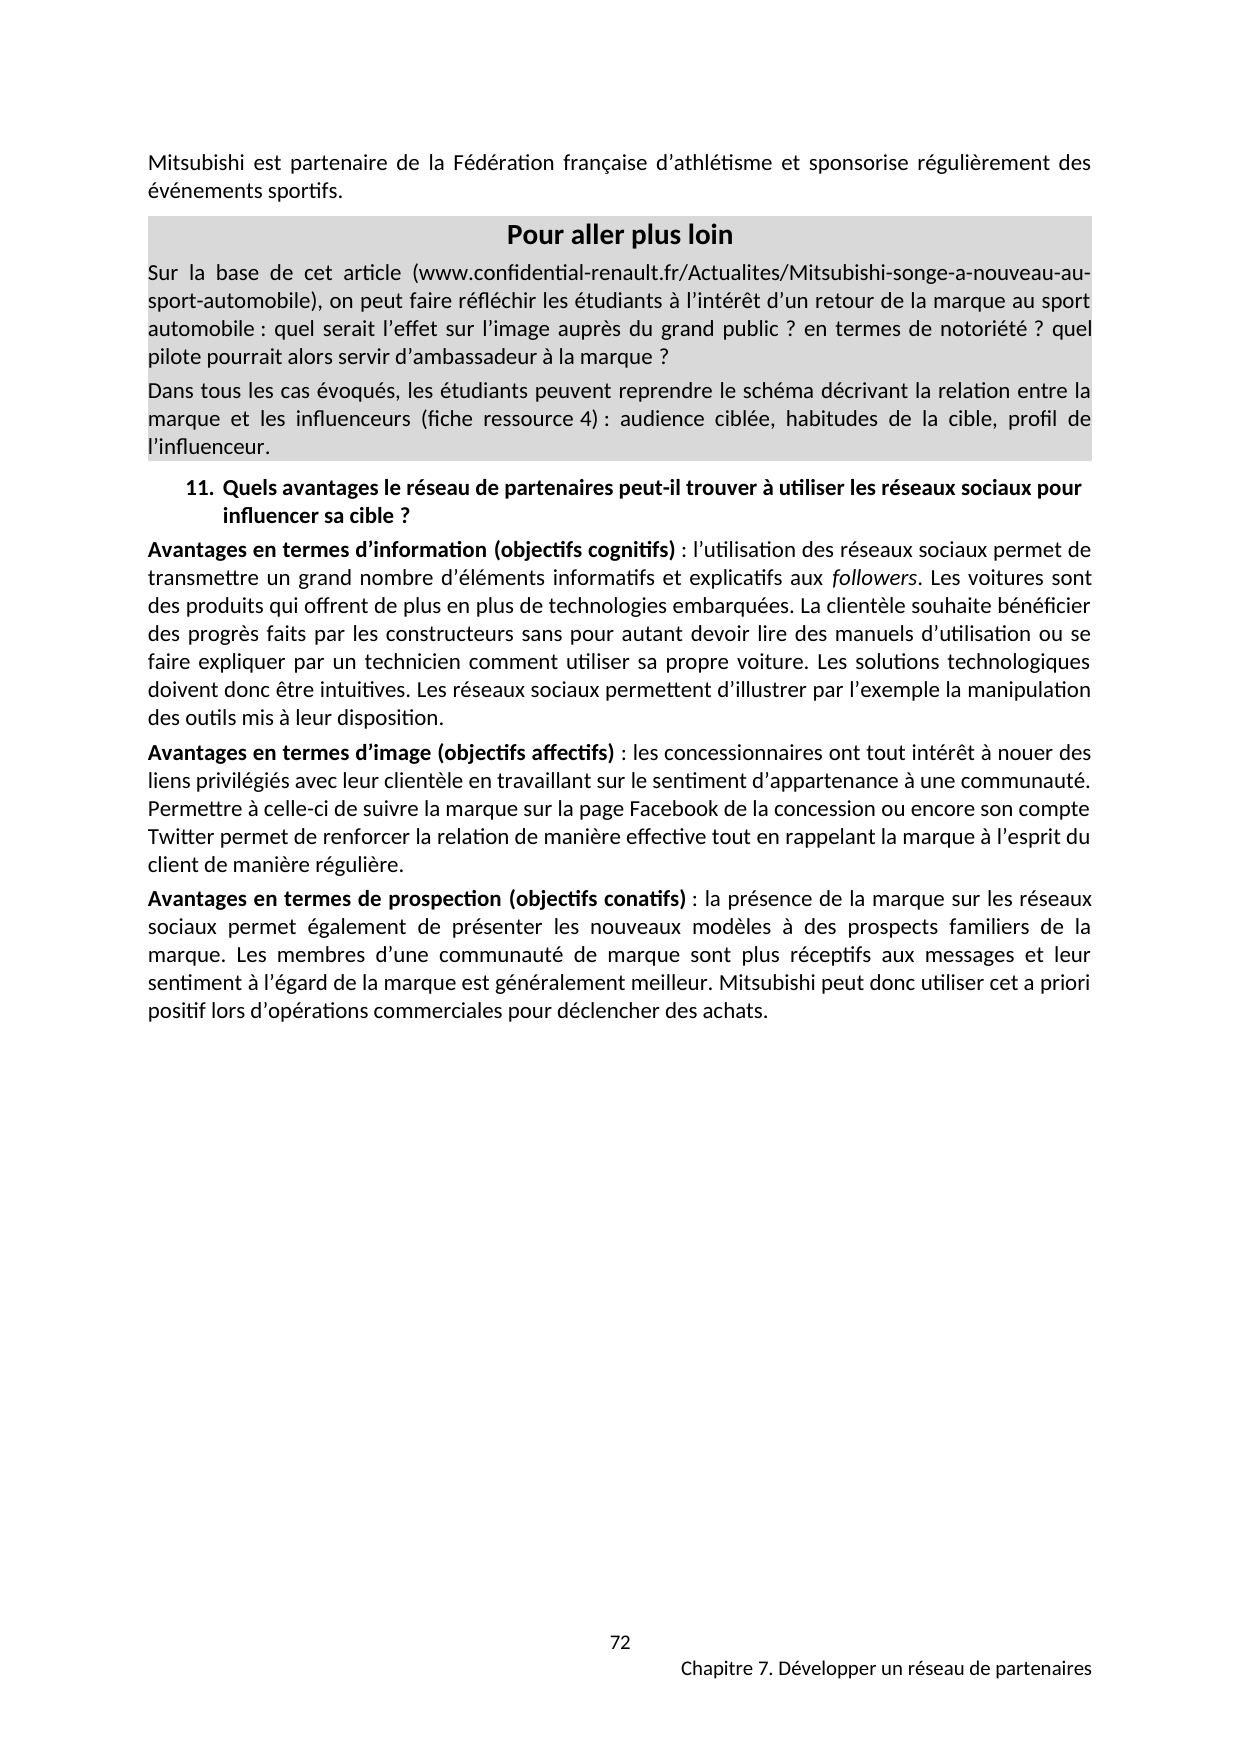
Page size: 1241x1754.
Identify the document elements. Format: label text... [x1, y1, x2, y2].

text Sur la base de cet article (www.confidential-renault.fr/Actualites/Mitsubishi-songe-a-nouveau-au-sport-automobile), on peut faire réfléchir les étudiants à l’intérêt d’un retour de la marque au sport automobile : quel serait l’effet sur l’image auprès du grand public ? en termes de notoriété ? quel pilote pourrait alors servir d’ambassadeur à la marque ? [148, 258, 1092, 370]
text Pour aller plus loin [148, 216, 1092, 252]
text Avantages en termes de prospection (objectifs conatifs) : la présence de la marque sur les réseaux sociaux permet également de présenter les nouveaux modèles à des prospects familiers de la marque. Les membres d’une communauté de marque sont plus réceptifs aux messages et leur sentiment à l’égard de la marque est généralement meilleur. Mitsubishi peut donc utiliser cet a priori positif lors d’opérations commerciales pour déclencher des achats. [148, 884, 1092, 1024]
text Quels avantages le réseau de partenaires peut-il trouver à utiliser les réseaux sociaux pour influencer sa cible ? [185, 473, 1092, 529]
text Mitsubishi est partenaire de la Fédération française d’athlétisme et sponsorise régulièrement des événements sportifs. [148, 148, 1092, 204]
text Avantages en termes d’information (objectifs cognitifs) : l’utilisation des réseaux sociaux permet de transmettre un grand nombre d’éléments informatifs et explicatifs aux followers. Les voitures sont des produits qui offrent de plus en plus de technologies embarquées. La clientèle souhaite bénéficier des progrès faits par les constructeurs sans pour autant devoir lire des manuels d’utilisation ou se faire expliquer par un technicien comment utiliser sa propre voiture. Les solutions technologiques doivent donc être intuitives. Les réseaux sociaux permettent d’illustrer par l’exemple la manipulation des outils mis à leur disposition. [148, 535, 1092, 731]
text Dans tous les cas évoqués, les étudiants peuvent reprendre le schéma décrivant la relation entre la marque et les influenceurs (fiche ressource 4) : audience ciblée, habitudes de la cible, profil de l’influenceur. [148, 376, 1092, 461]
text Avantages en termes d’image (objectifs affectifs) : les concessionnaires ont tout intérêt à nouer des liens privilégiés avec leur clientèle en travaillant sur le sentiment d’appartenance à une communauté. Permettre à celle-ci de suivre la marque sur la page Facebook de la concession ou encore son compte Twitter permet de renforcer la relation de manière effective tout en rappelant la marque à l’esprit du client de manière régulière. [148, 738, 1092, 878]
